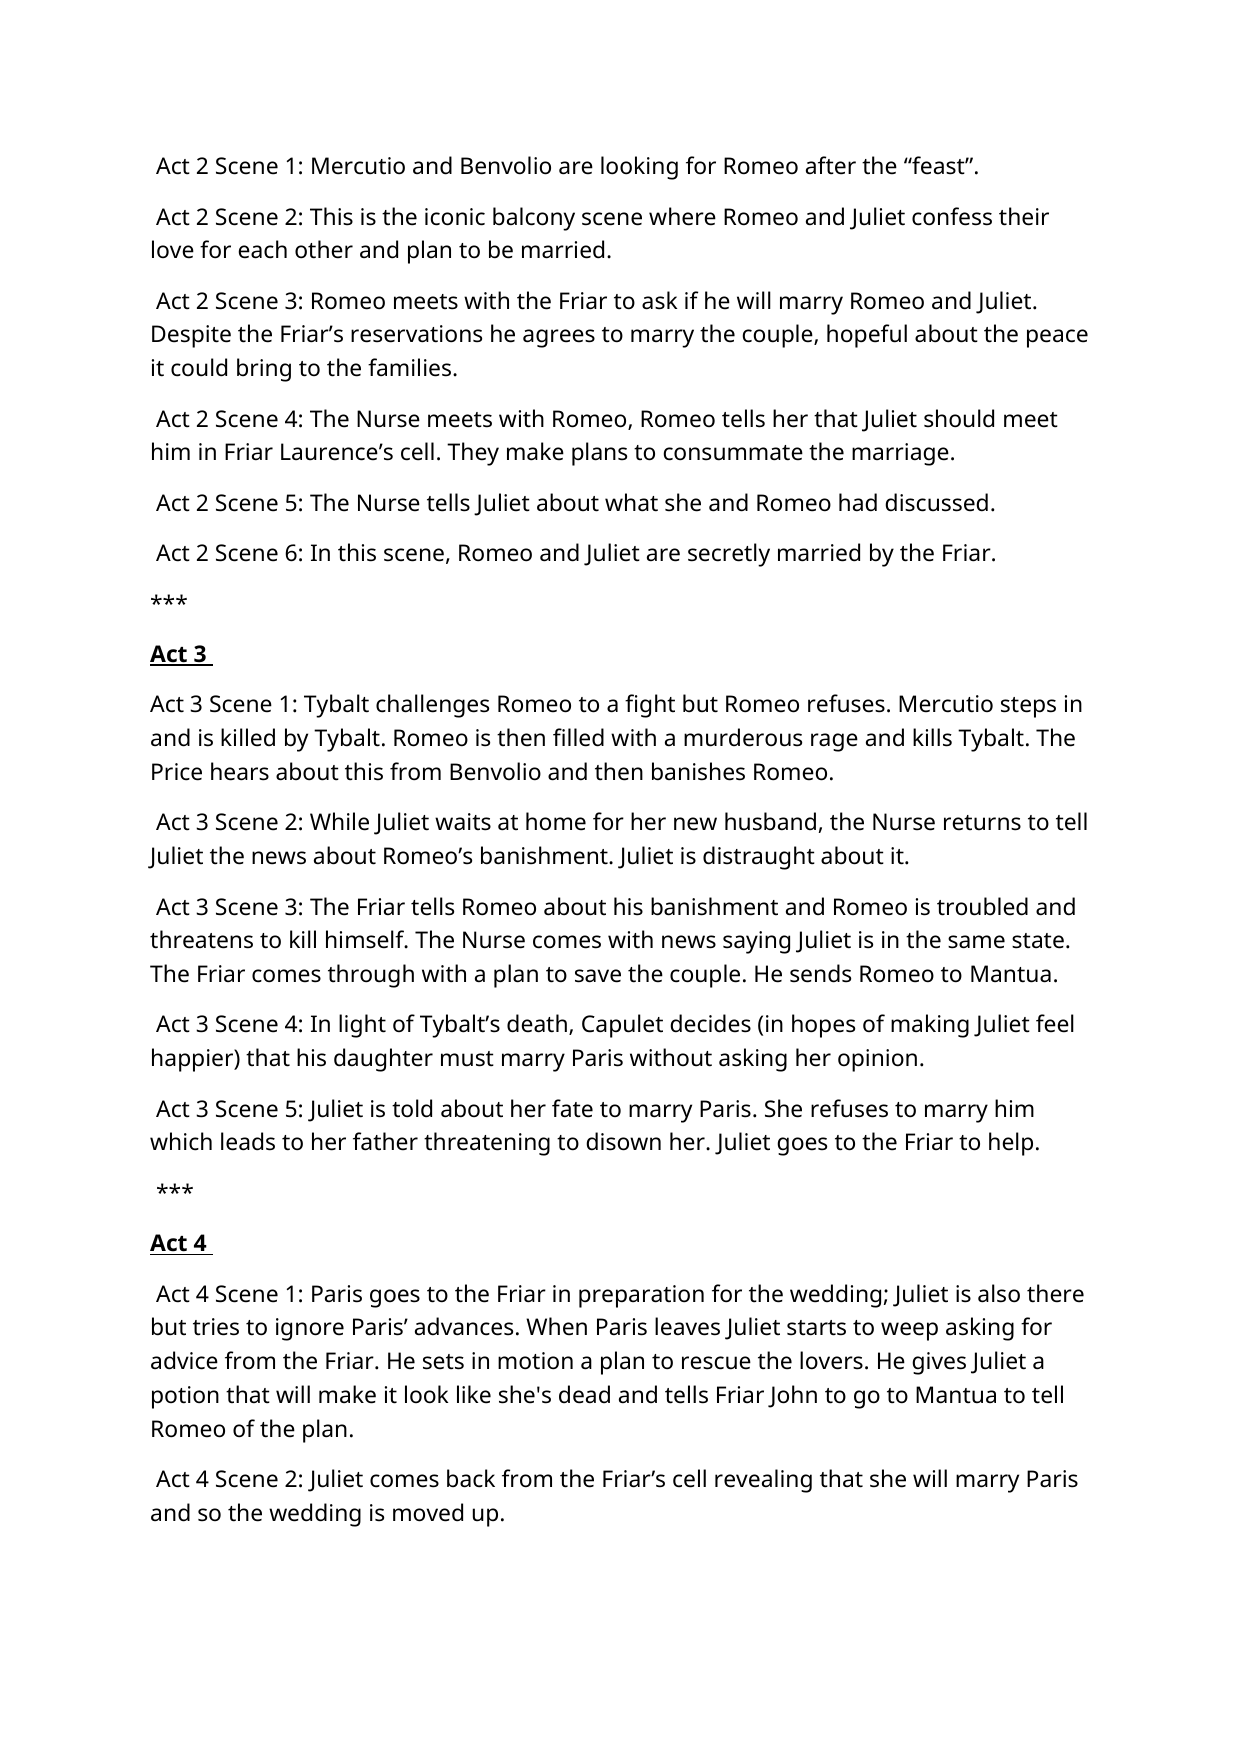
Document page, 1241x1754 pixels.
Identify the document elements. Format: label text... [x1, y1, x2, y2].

text Act 3 Scene 3: ​The Friar tells Romeo about his ​banishment ​and Romeo is troubled and threatens to kill himself. The Nurse comes with news saying Juliet is in the same state. The Friar comes through with a plan to save the couple. He sends Romeo to ​Mantua​. [150, 890, 1090, 989]
text Act 4 Scene 2: ​Juliet comes back from the Friar’s cell revealing that she will marry Paris and so the wedding is moved up. [150, 1463, 1090, 1528]
text *** [150, 587, 1090, 619]
text Act 2 Scene 1: ​Mercutio and Benvolio are looking for Romeo after the ​“feast”​. [150, 150, 1090, 181]
text Act 4 [150, 1227, 1090, 1258]
text Act 2 Scene 3:​ Romeo meets with the Friar to ask if he will marry Romeo and Juliet. Despite the Friar’s reservations he agrees to marry the couple, hopeful about the peace it could bring to the families. [150, 284, 1090, 383]
text Act 4 Scene 1: ​Paris goes to the Friar in preparation for the wedding; Juliet is also there but tries to ​ignore ​Paris’ advances. When Paris leaves Juliet starts to weep asking for advice from the Friar. He sets in motion a plan to rescue the lovers. He gives Juliet a ​potion ​that will make it look like she's dead and tells Friar John to go to Mantua to tell Romeo of the plan. [150, 1277, 1090, 1444]
text *** [150, 1177, 1090, 1208]
text Act 3 Scene 1​: Tybalt challenges Romeo to a fight but Romeo refuses. Mercutio steps in and is killed by Tybalt. Romeo is then filled with a ​murderous rage ​and kills Tybalt. The Price hears about this from Benvolio and then banishes Romeo. [150, 688, 1090, 787]
text Act 2 Scene 4:​ The Nurse meets with Romeo, Romeo tells her that Juliet should meet him in Friar Laurence’s cell. They make plans to consummate the marriage. [150, 402, 1090, 467]
text Act 3 [150, 638, 1090, 669]
text Act 2 Scene 6: ​In this scene, Romeo and Juliet are secretly married by the Friar. [150, 537, 1090, 568]
text Act 2 Scene 5: ​The Nurse tells Juliet about what she and Romeo had discussed. [150, 487, 1090, 518]
text Act 2 Scene 2:​ This is the iconic​ balcony scene​ where Romeo and Juliet confess their love for each other and plan to be married. [150, 200, 1090, 265]
text Act 3 Scene 5: ​Juliet is told about her fate to marry Paris. She ​refuses ​to marry him which leads to her father ​threatening to disown​ her. Juliet goes to the Friar to help. [150, 1092, 1090, 1157]
text Act 3 Scene 2:​ While Juliet waits at home for her new husband, the Nurse returns to tell Juliet the news about Romeo’s banishment. Juliet is distraught about it. [150, 806, 1090, 871]
text Act 3 Scene 4: ​In light of ​Tybalt’s death,​ Capulet decides (in hopes of making Juliet feel happier) that his daughter ​must ​marry Paris without asking her opinion. [150, 1008, 1090, 1073]
